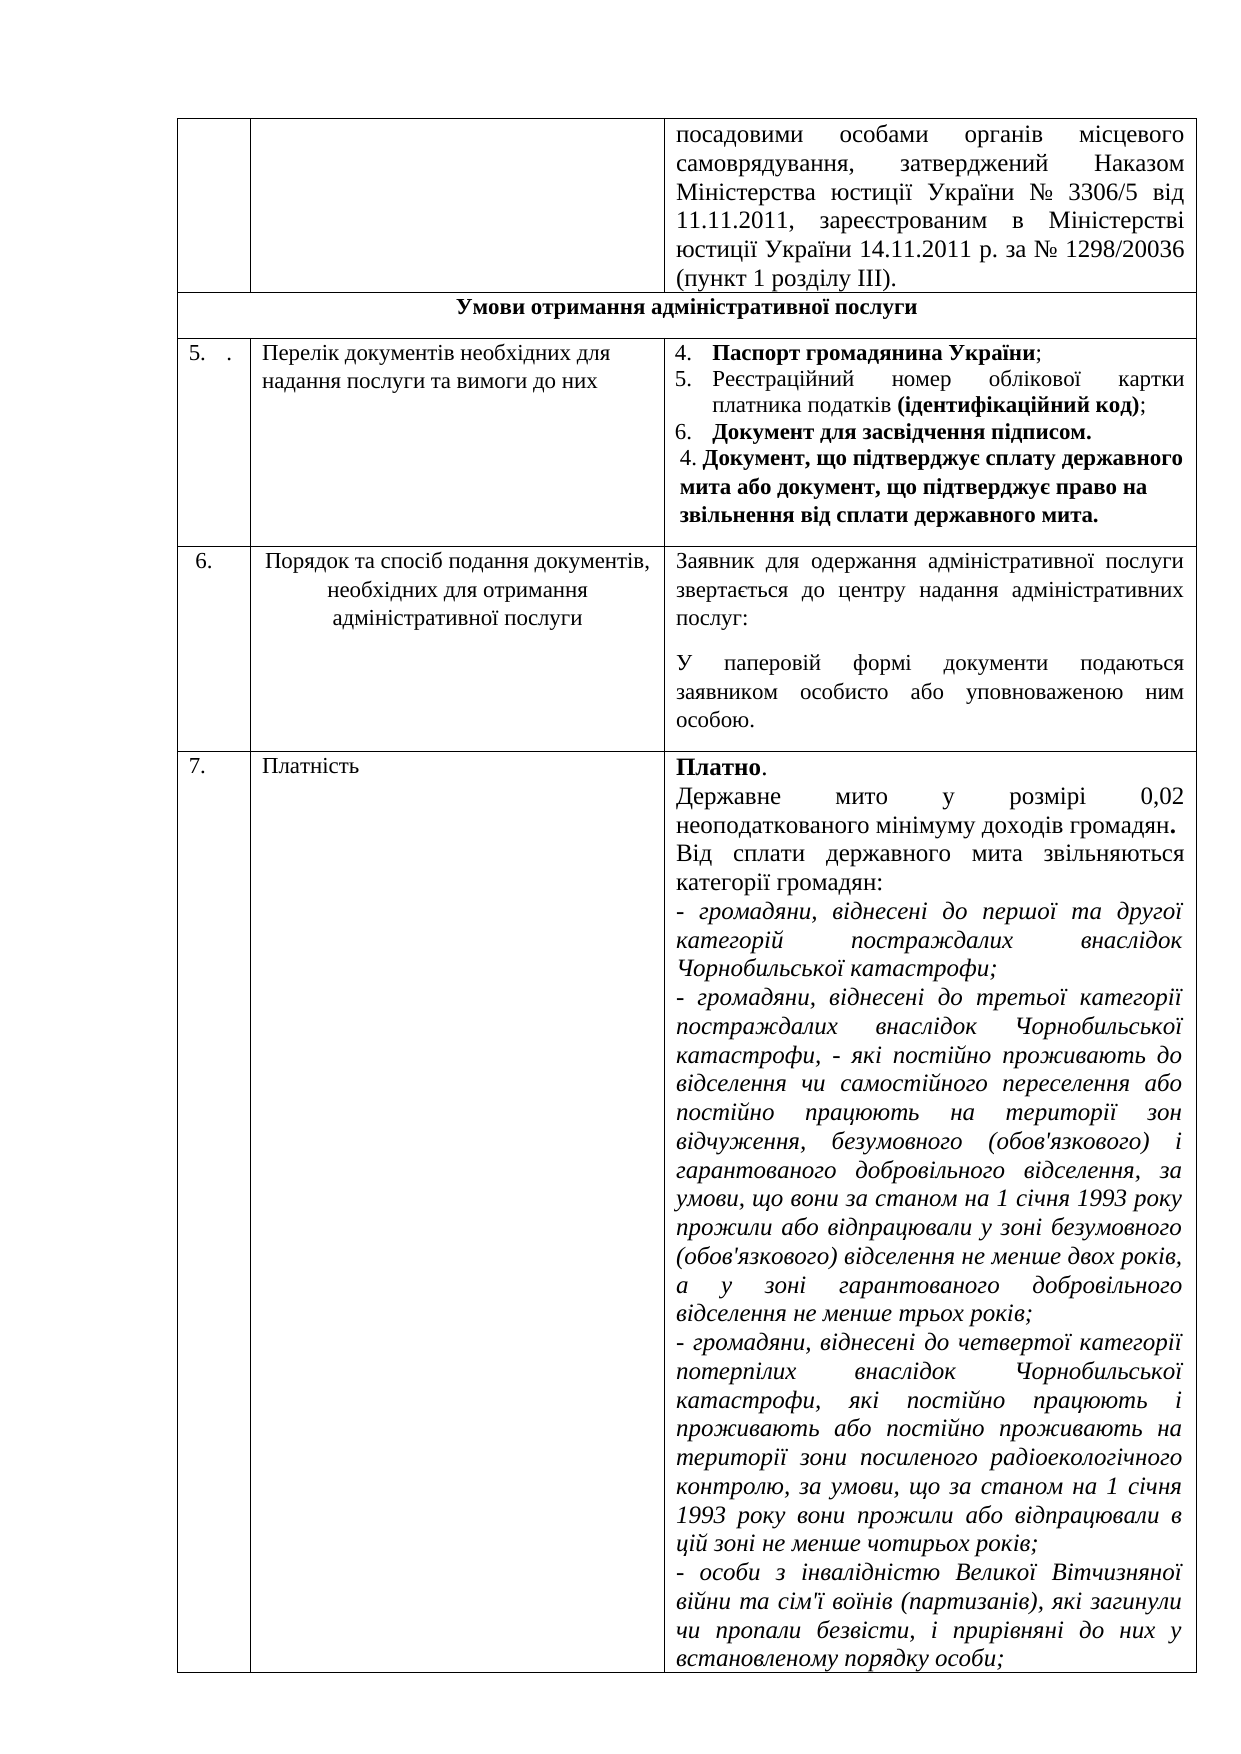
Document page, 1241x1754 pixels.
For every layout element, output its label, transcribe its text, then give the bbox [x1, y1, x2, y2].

table_cell Заявник для одержання адміністративної послуги звертається до центру надання адміністративних послуг: У паперовій формі документи подаються заявником особисто або уповноваженою ним особою. [665, 547, 1196, 751]
table_cell Перелік документів необхідних для надання послуги та вимоги до них [251, 339, 664, 546]
table_cell Умови отримання адміністративної послуги [178, 293, 1196, 338]
table_cell [178, 547, 250, 751]
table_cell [665, 119, 1196, 292]
table_cell Порядок та спосіб подання документів, необхідних для отримання адміністративної послуги [251, 547, 664, 751]
table_cell Паспорт громадянина України; Реєстраційний номер облікової картки платника податків (ідентифікаційний код); Документ для засвідчення підписом. 4. Документ, що підтверджує сплату державного мита або документ, що підтверджує право на звільнення від сплати державного мита. [665, 339, 1196, 546]
table_cell [178, 752, 250, 1672]
table_cell . [178, 339, 250, 546]
table_cell [178, 119, 250, 292]
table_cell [251, 119, 664, 292]
table_cell Платність [251, 752, 664, 1672]
